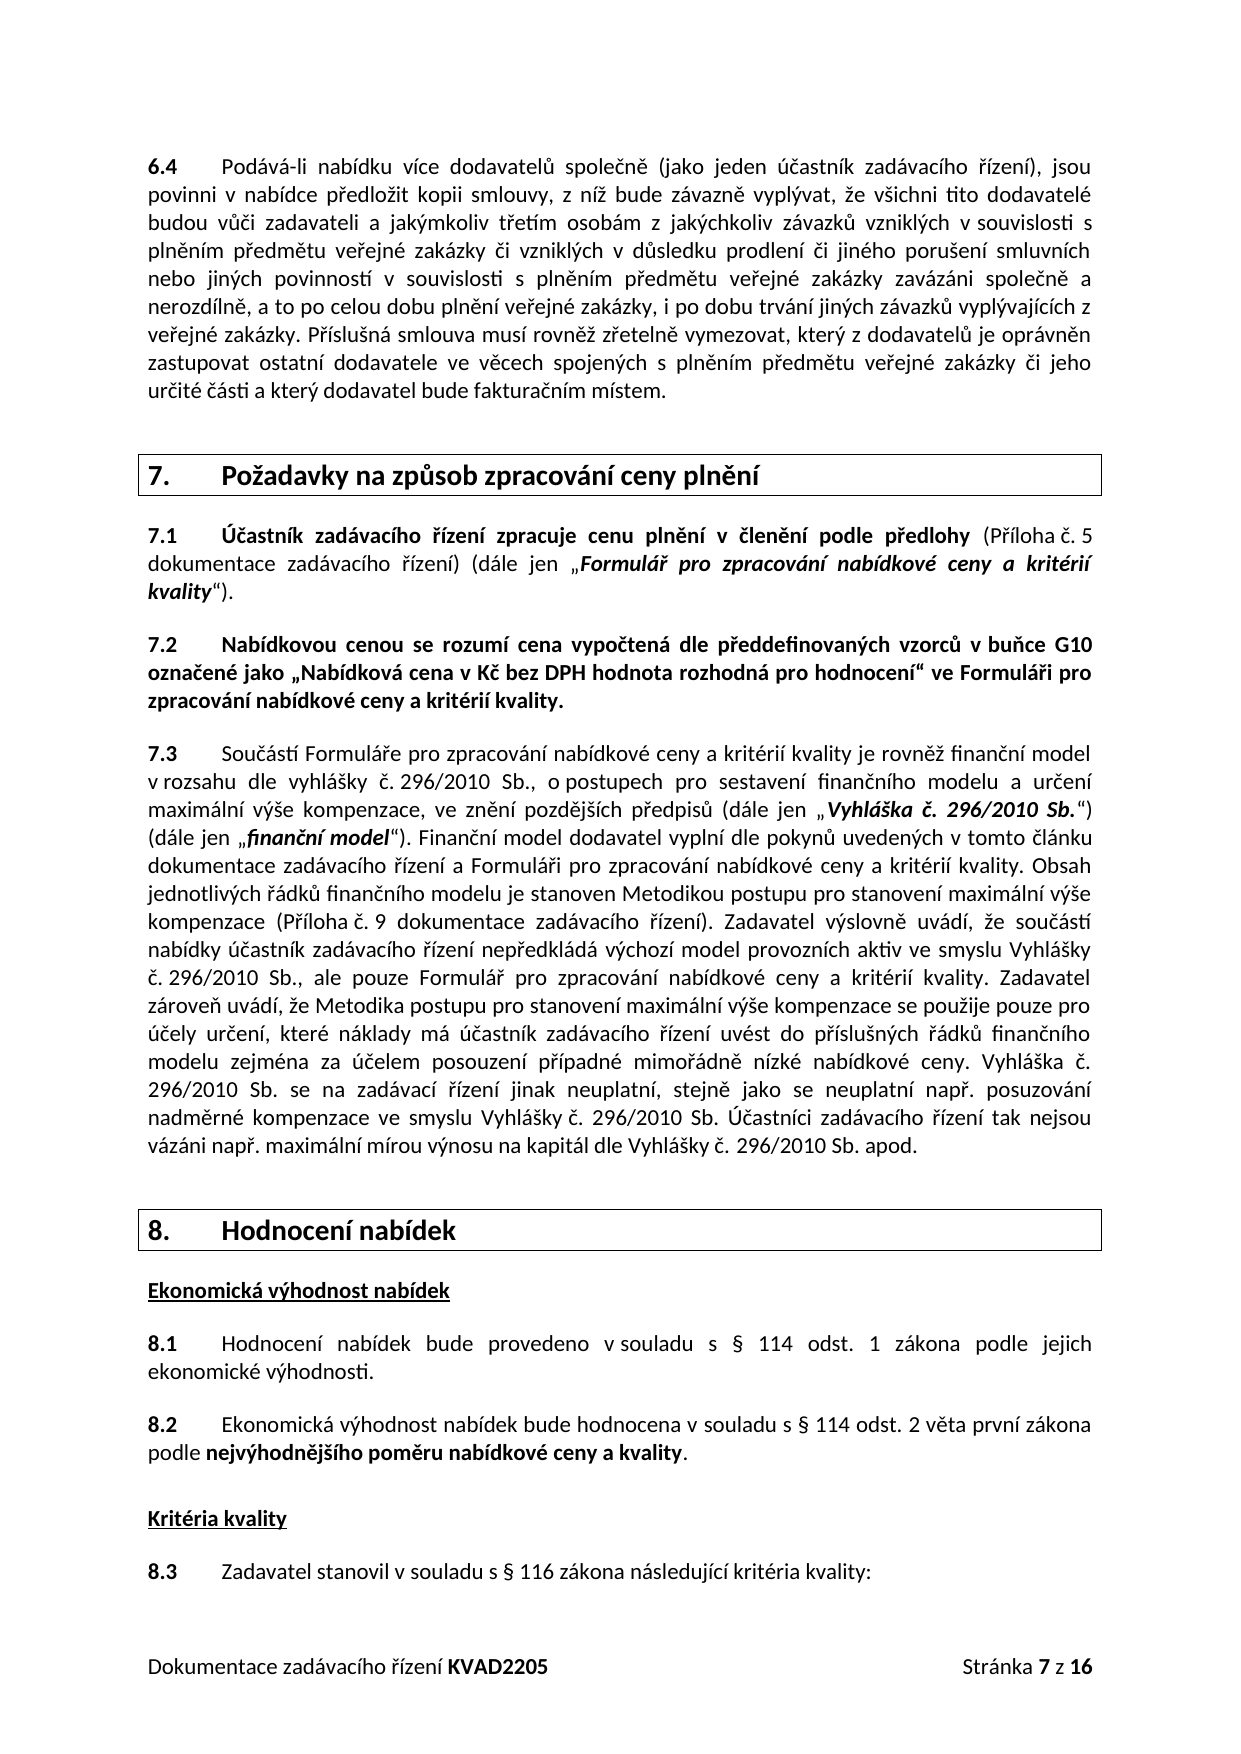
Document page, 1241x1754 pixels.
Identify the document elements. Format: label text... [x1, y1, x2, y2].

text Nabídkovou cenou se rozumí cena vypočtená dle předdefinovaných vzorců v buňce G10 označené jako „Nabídková cena v Kč bez DPH hodnota rozhodná pro hodnocení“ ve Formuláři pro zpracování nabídkové ceny a kritérií kvality. [148, 630, 1093, 714]
text Požadavky na způsob zpracování ceny plnění [139, 455, 1101, 495]
text Kritéria kvality [148, 1504, 1093, 1532]
text Hodnocení nabídek bude provedeno v souladu s § 114 odst. 1 zákona podle jejich ekonomické výhodnosti. [148, 1329, 1093, 1385]
text Ekonomická výhodnost nabídek bude hodnocena v souladu s § 114 odst. 2 věta první zákona podle nejvýhodnějšího poměru nabídkové ceny a kvality. [148, 1410, 1093, 1466]
text Ekonomická výhodnost nabídek [148, 1276, 1093, 1304]
text Účastník zadávacího řízení zpracuje cenu plnění v členění podle předlohy (Příloha č. 5 dokumentace zadávacího řízení) (dále jen „Formulář pro zpracování nabídkové ceny a kritérií kvality“). [148, 521, 1093, 605]
text Zadavatel stanovil v souladu s § 116 zákona následující kritéria kvality: [148, 1557, 1093, 1585]
text Hodnocení nabídek [139, 1210, 1101, 1250]
text Podává-li nabídku více dodavatelů společně (jako jeden účastník zadávacího řízení), jsou povinni v nabídce předložit kopii smlouvy, z níž bude závazně vyplývat, že všichni tito dodavatelé budou vůči zadavateli a jakýmkoliv třetím osobám z jakýchkoliv závazků vzniklých v souvislosti s plněním předmětu veřejné zakázky či vzniklých v důsledku prodlení či jiného porušení smluvních nebo jiných povinností v souvislosti s plněním předmětu veřejné zakázky zavázáni společně a nerozdílně, a to po celou dobu plnění veřejné zakázky, i po dobu trvání jiných závazků vyplývajících z veřejné zakázky. Příslušná smlouva musí rovněž zřetelně vymezovat, který z dodavatelů je oprávněn zastupovat ostatní dodavatele ve věcech spojených s plněním předmětu veřejné zakázky či jeho určité části a který dodavatel bude fakturačním místem. [148, 152, 1093, 404]
text Součástí Formuláře pro zpracování nabídkové ceny a kritérií kvality je rovněž finanční model v rozsahu dle vyhlášky č. 296/2010 Sb., o postupech pro sestavení finančního modelu a určení maximální výše kompenzace, ve znění pozdějších předpisů (dále jen „Vyhláška č. 296/2010 Sb.“) (dále jen „finanční model“). Finanční model dodavatel vyplní dle pokynů uvedených v tomto článku dokumentace zadávacího řízení a Formuláři pro zpracování nabídkové ceny a kritérií kvality. Obsah jednotlivých řádků finančního modelu je stanoven Metodikou postupu pro stanovení maximální výše kompenzace (Příloha č. 9 dokumentace zadávacího řízení). Zadavatel výslovně uvádí, že součástí nabídky účastník zadávacího řízení nepředkládá výchozí model provozních aktiv ve smyslu Vyhlášky č. 296/2010 Sb., ale pouze Formulář pro zpracování nabídkové ceny a kritérií kvality. Zadavatel zároveň uvádí, že Metodika postupu pro stanovení maximální výše kompenzace se použije pouze pro účely určení, které náklady má účastník zadávacího řízení uvést do příslušných řádků finančního modelu zejména za účelem posouzení případné mimořádně nízké nabídkové ceny. Vyhláška č. 296/2010 Sb. se na zadávací řízení jinak neuplatní, stejně jako se neuplatní např. posuzování nadměrné kompenzace ve smyslu Vyhlášky č. 296/2010 Sb. Účastníci zadávacího řízení tak nejsou vázáni např. maximální mírou výnosu na kapitál dle Vyhlášky č. 296/2010 Sb. apod. [148, 739, 1093, 1159]
